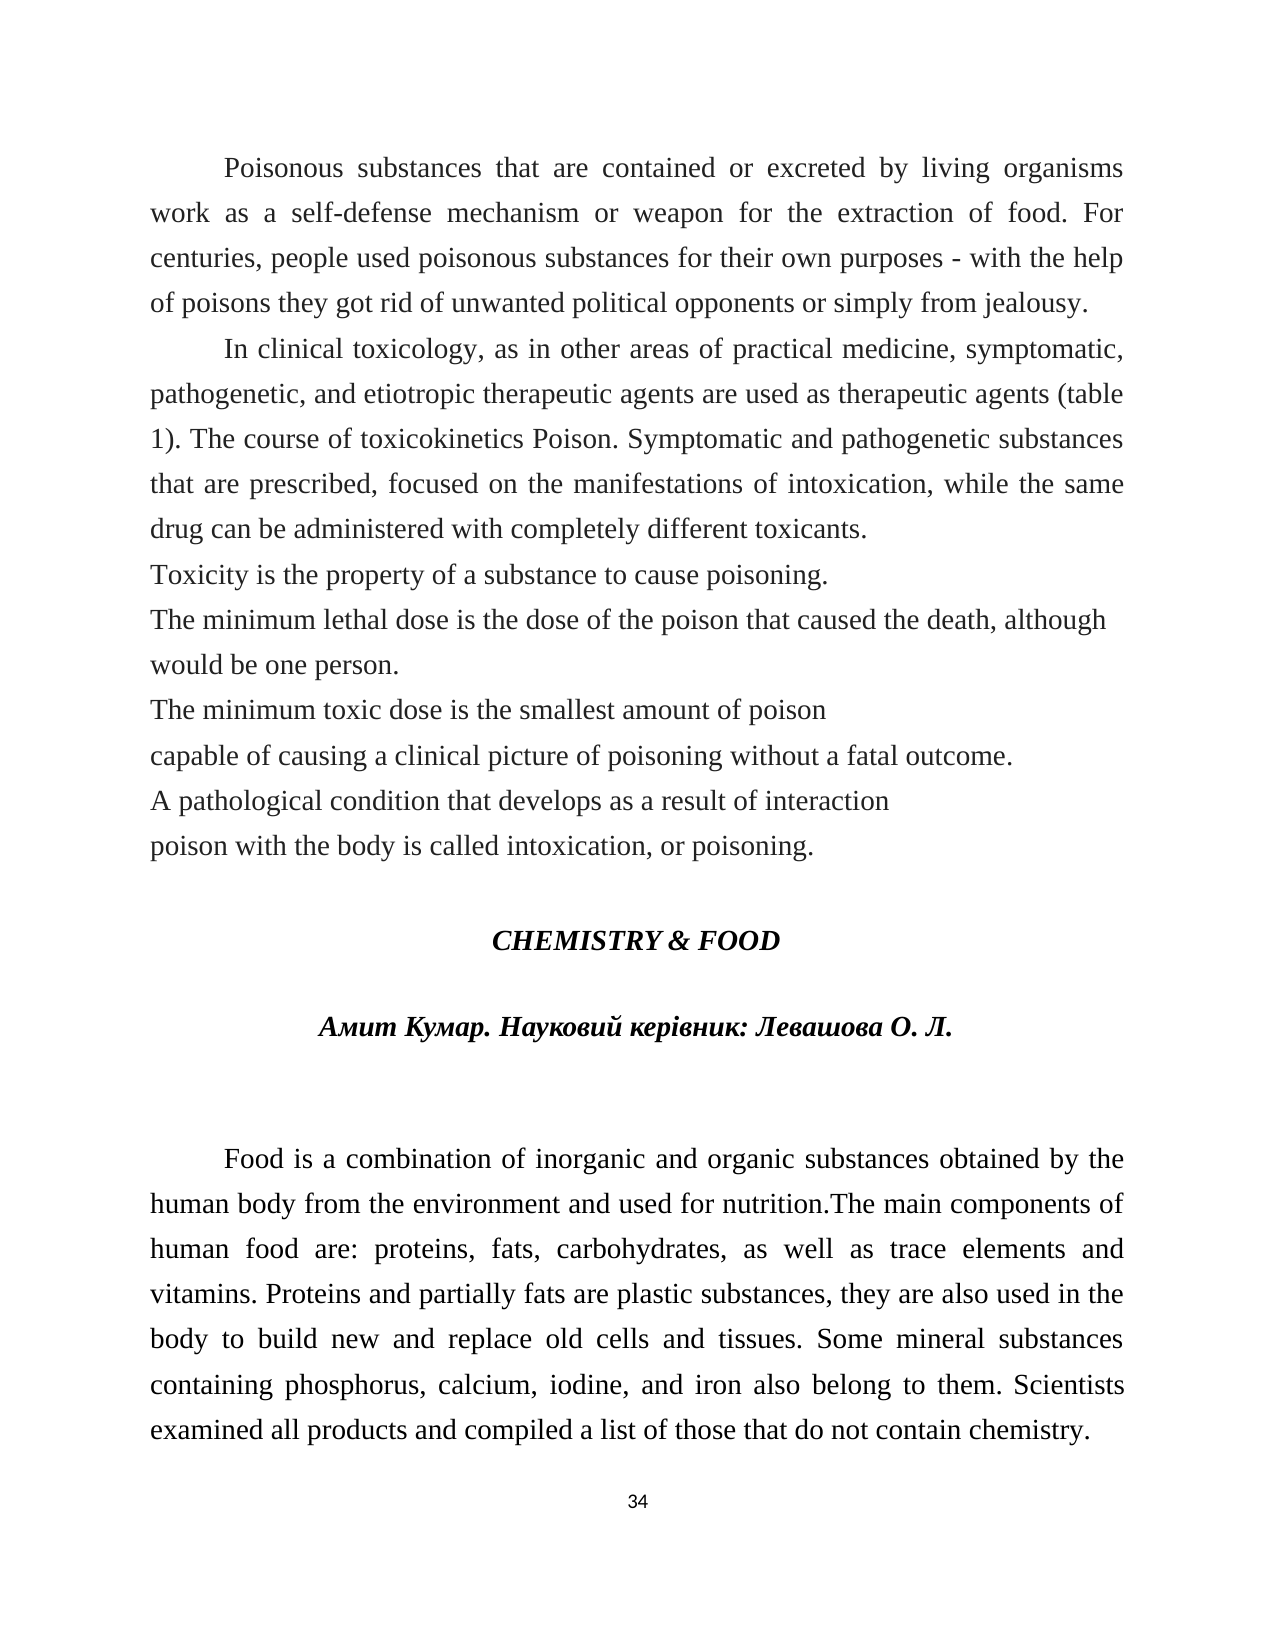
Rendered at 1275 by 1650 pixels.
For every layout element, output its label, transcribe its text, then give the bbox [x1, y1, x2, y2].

text capable of causing a clinical picture of poisoning without a fatal outcome. [150, 738, 1125, 771]
text would be one person. [150, 647, 1125, 681]
text CHEMISTRY & FOOD [150, 923, 1125, 957]
text Toxicity is the property of a substance to cause poisoning. [150, 557, 1125, 590]
text The minimum lethal dose is the dose of the poison that caused the death, although [150, 602, 1125, 636]
text poison with the body is called intoxication, or poisoning. [150, 828, 1125, 862]
text The minimum toxic dose is the smallest amount of poison [150, 692, 1125, 726]
text Амит Кумар. Науковий керівник: Левашова О. Л. [150, 1009, 1125, 1043]
text Food is a combination of inorganic and organic substances obtained by the human body from the environment and used for nutrition.The main components of human food are: proteins, fats, carbohydrates, as well as trace elements and vitamins. Proteins and partially fats are plastic substances, they are also used in the body to build new and replace old cells and tissues. Some mineral substances containing phosphorus, calcium, iodine, and iron also belong to them. Scientists examined all products and compiled a list of those that do not contain chemistry. [150, 1141, 1125, 1446]
text A pathological condition that develops as a result of interaction [150, 783, 1125, 816]
text Poisonous substances that are contained or excreted by living organisms work as a self-defense mechanism or weapon for the extraction of food. For centuries, people used poisonous substances for their own purposes - with the help of poisons they got rid of unwanted political opponents or simply from jealousy. [150, 150, 1125, 319]
text In clinical toxicology, as in other areas of practical medicine, symptomatic, pathogenetic, and etiotropic therapeutic agents are used as therapeutic agents (table 1). The course of toxicokinetics Poison. Symptomatic and pathogenetic substances that are prescribed, focused on the manifestations of intoxication, while the same drug can be administered with completely different toxicants. [150, 331, 1125, 545]
